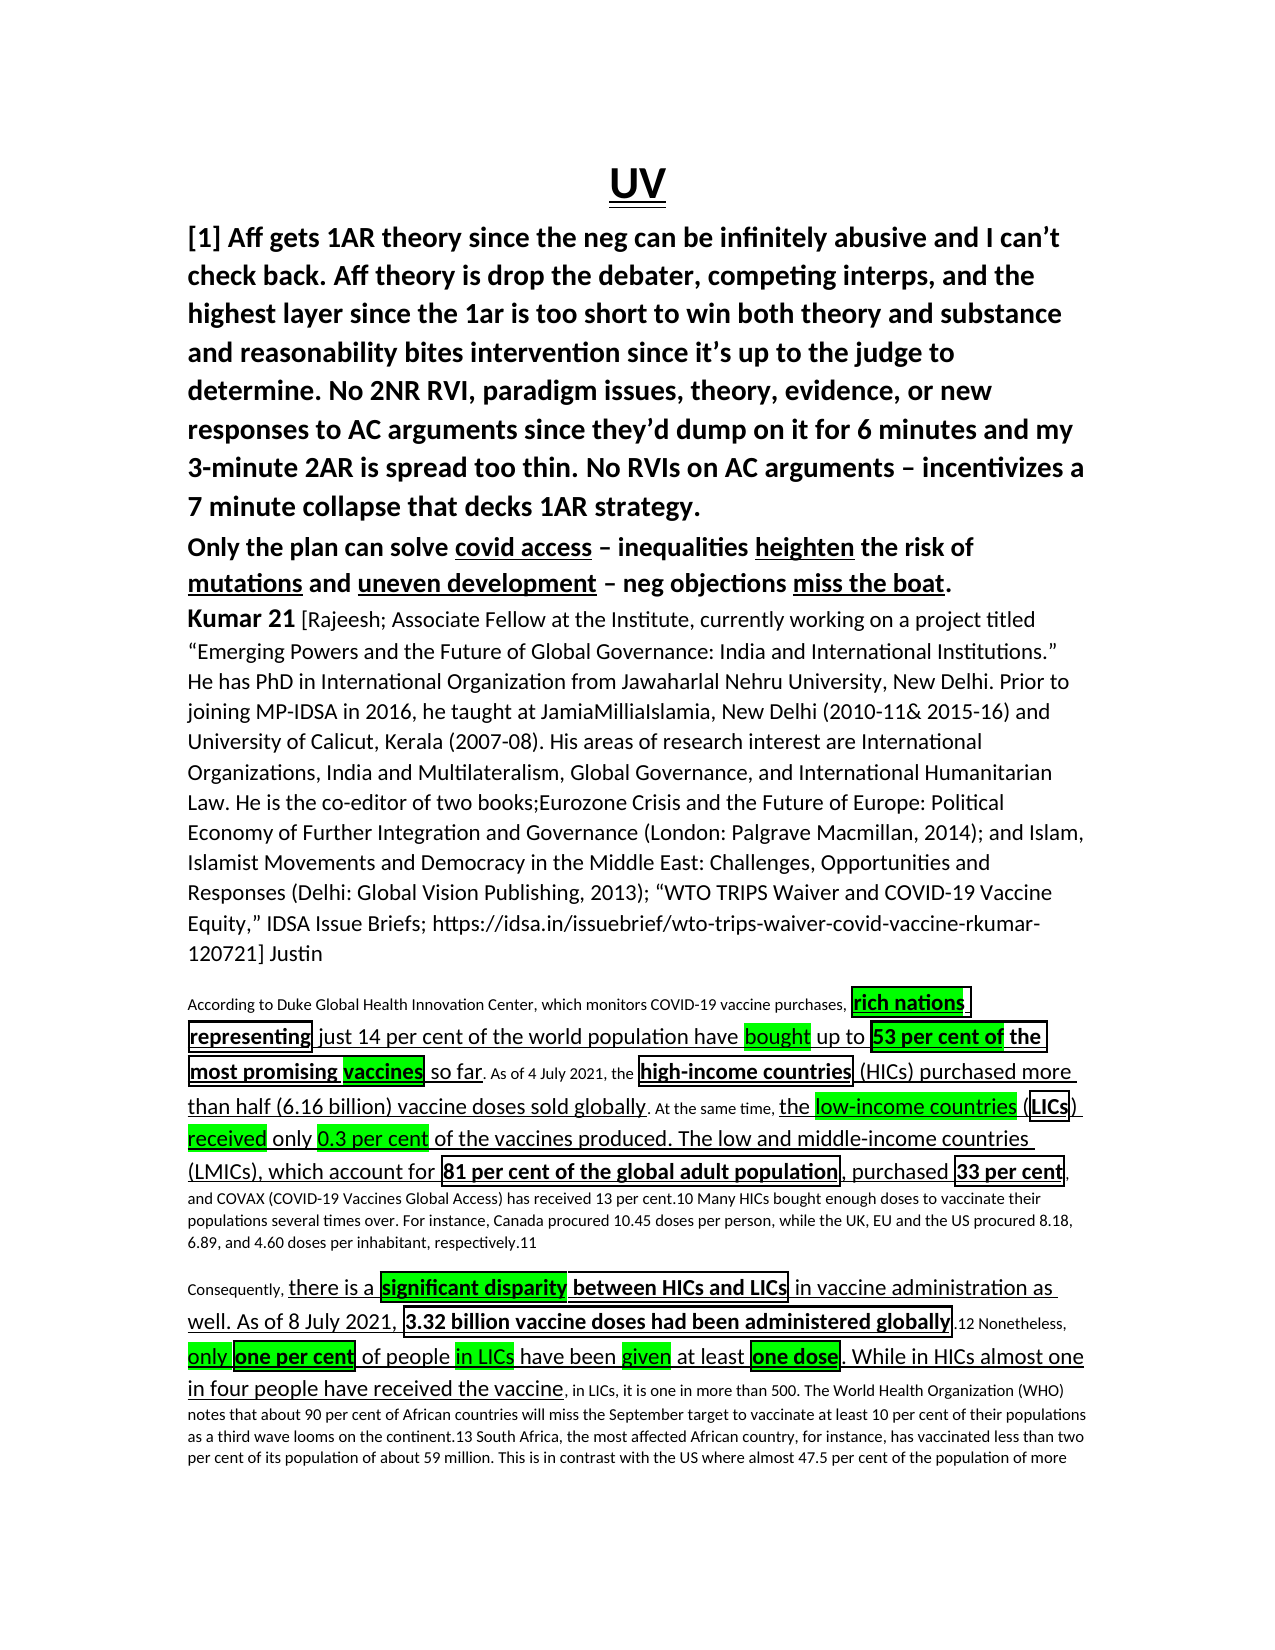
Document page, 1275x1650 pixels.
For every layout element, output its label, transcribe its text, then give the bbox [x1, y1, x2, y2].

subtitle [1] Aff gets 1AR theory since the neg can be infinitely abusive and I can’t check back. Aff theory is drop the debater, competing interps, and the highest layer since the 1ar is too short to win both theory and substance and reasonability bites intervention since it’s up to the judge to determine. No 2NR RVI, paradigm issues, theory, evidence, or new responses to AC arguments since they’d dump on it for 6 minutes and my 3-minute 2AR is spread too thin. No RVIs on AC arguments – incentivizes a 7 minute collapse that decks 1AR strategy. [187, 219, 1087, 523]
subtitle Only the plan can solve covid access – inequalities heighten the risk of mutations and uneven development – neg objections miss the boat. [187, 530, 1087, 599]
text Kumar 21 [Rajeesh; Associate Fellow at the Institute, currently working on a project titled “Emerging Powers and the Future of Global Governance: India and International Institutions.” He has PhD in International Organization from Jawaharlal Nehru University, New Delhi. Prior to joining MP-IDSA in 2016, he taught at JamiaMilliaIslamia, New Delhi (2010-11& 2015-16) and University of Calicut, Kerala (2007-08). His areas of research interest are International Organizations, India and Multilateralism, Global Governance, and International Humanitarian Law. He is the co-editor of two books;Eurozone Crisis and the Future of Europe: Political Economy of Further Integration and Governance (London: Palgrave Macmillan, 2014); and Islam, Islamist Movements and Democracy in the Middle East: Challenges, Opportunities and Responses (Delhi: Global Vision Publishing, 2013); “WTO TRIPS Waiver and COVID-19 Vaccine Equity,” IDSA Issue Briefs; https://idsa.in/issuebrief/wto-trips-waiver-covid-vaccine-rkumar-120721] Justin [187, 602, 1087, 967]
text According to Duke Global Health Innovation Center, which monitors COVID-19 vaccine purchases, rich nations representing just 14 per cent of the world population have bought up to 53 per cent of the most promising vaccines so far. As of 4 July 2021, the high-income countries (HICs) purchased more than half (6.16 billion) vaccine doses sold globally. At the same time, the low-income countries (LICs) received only 0.3 per cent of the vaccines produced. The low and middle-income countries (LMICs), which account for 81 per cent of the global adult population, purchased 33 per cent, and COVAX (COVID-19 Vaccines Global Access) has received 13 per cent.10 Many HICs bought enough doses to vaccinate their populations several times over. For instance, Canada procured 10.45 doses per person, while the UK, EU and the US procured 8.18, 6.89, and 4.60 doses per inhabitant, respectively.11 [187, 986, 1087, 1252]
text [187, 1271, 1087, 1468]
subtitle UV [187, 154, 1087, 210]
